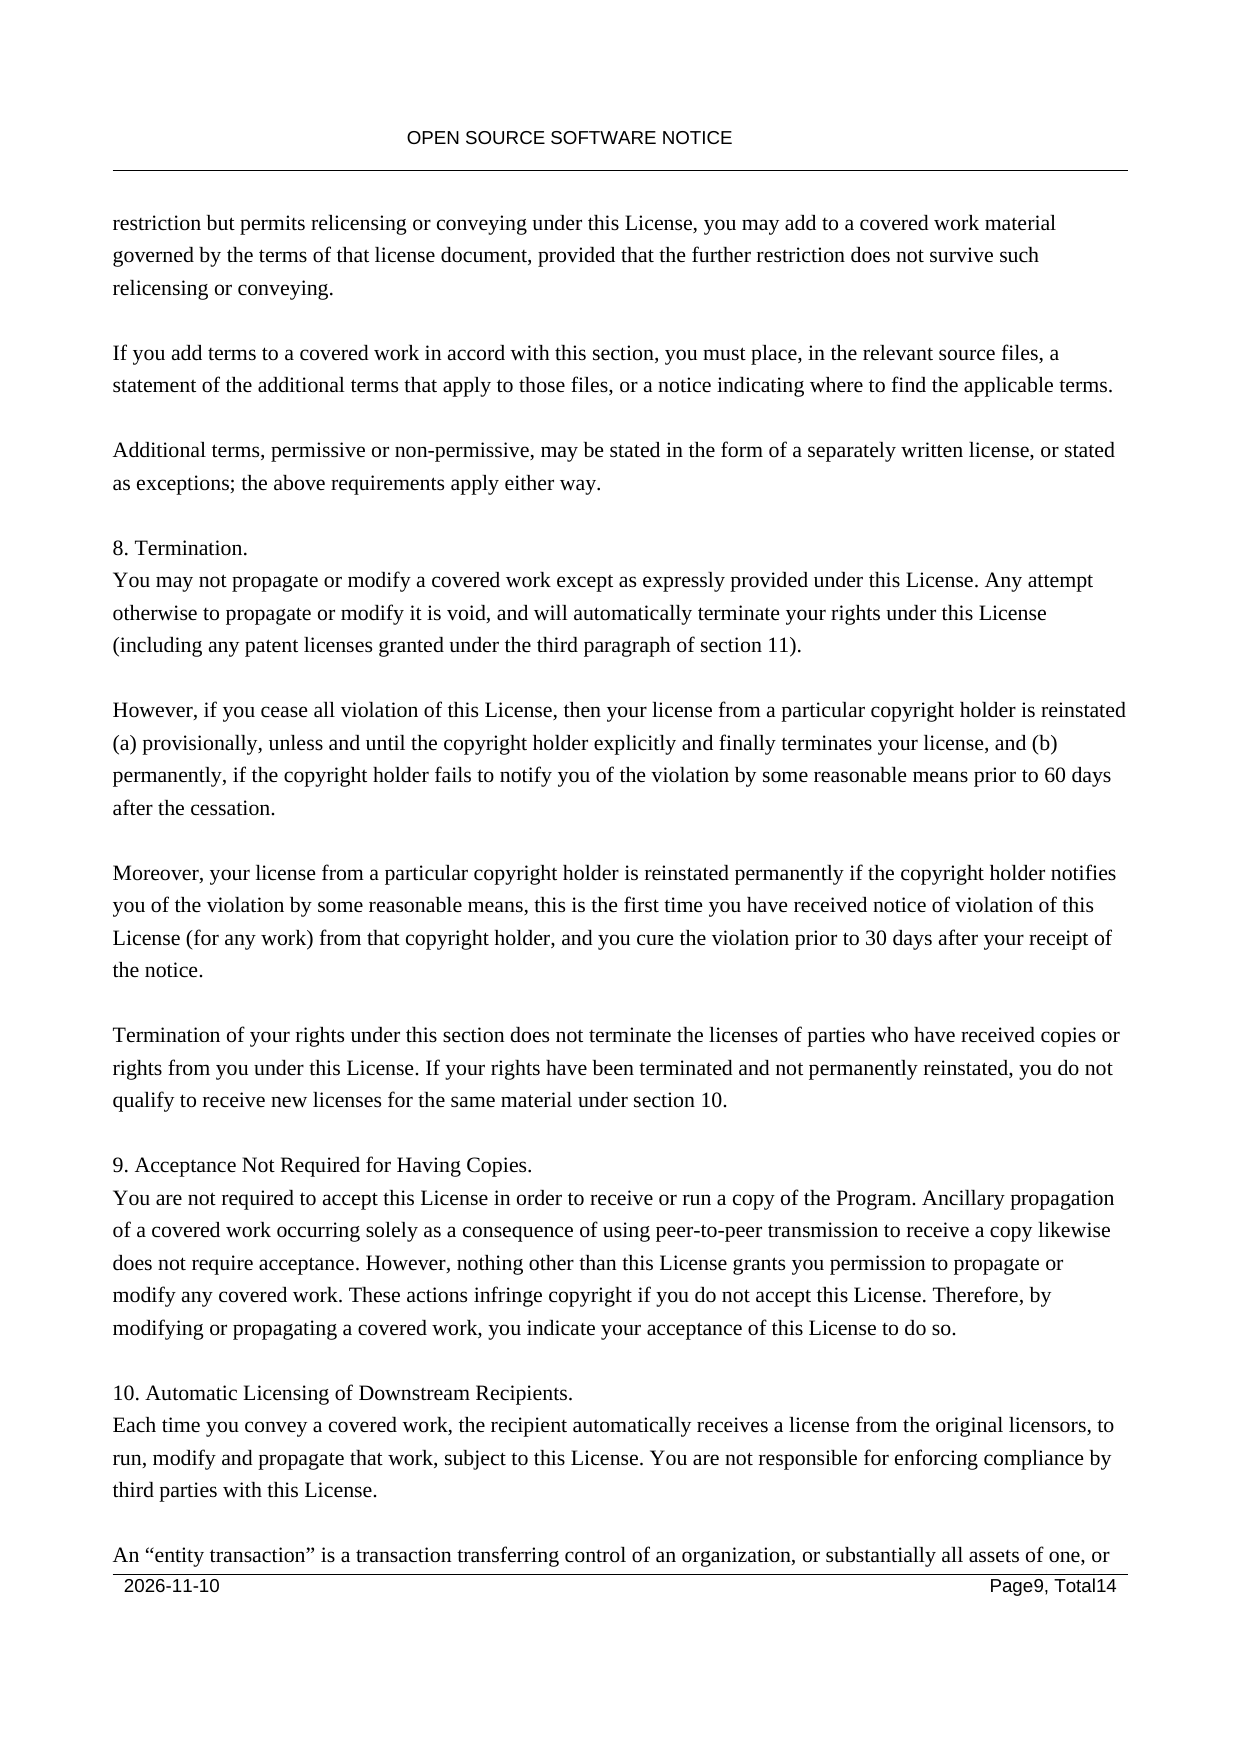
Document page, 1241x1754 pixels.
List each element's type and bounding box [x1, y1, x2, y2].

text [112, 206, 1128, 1571]
